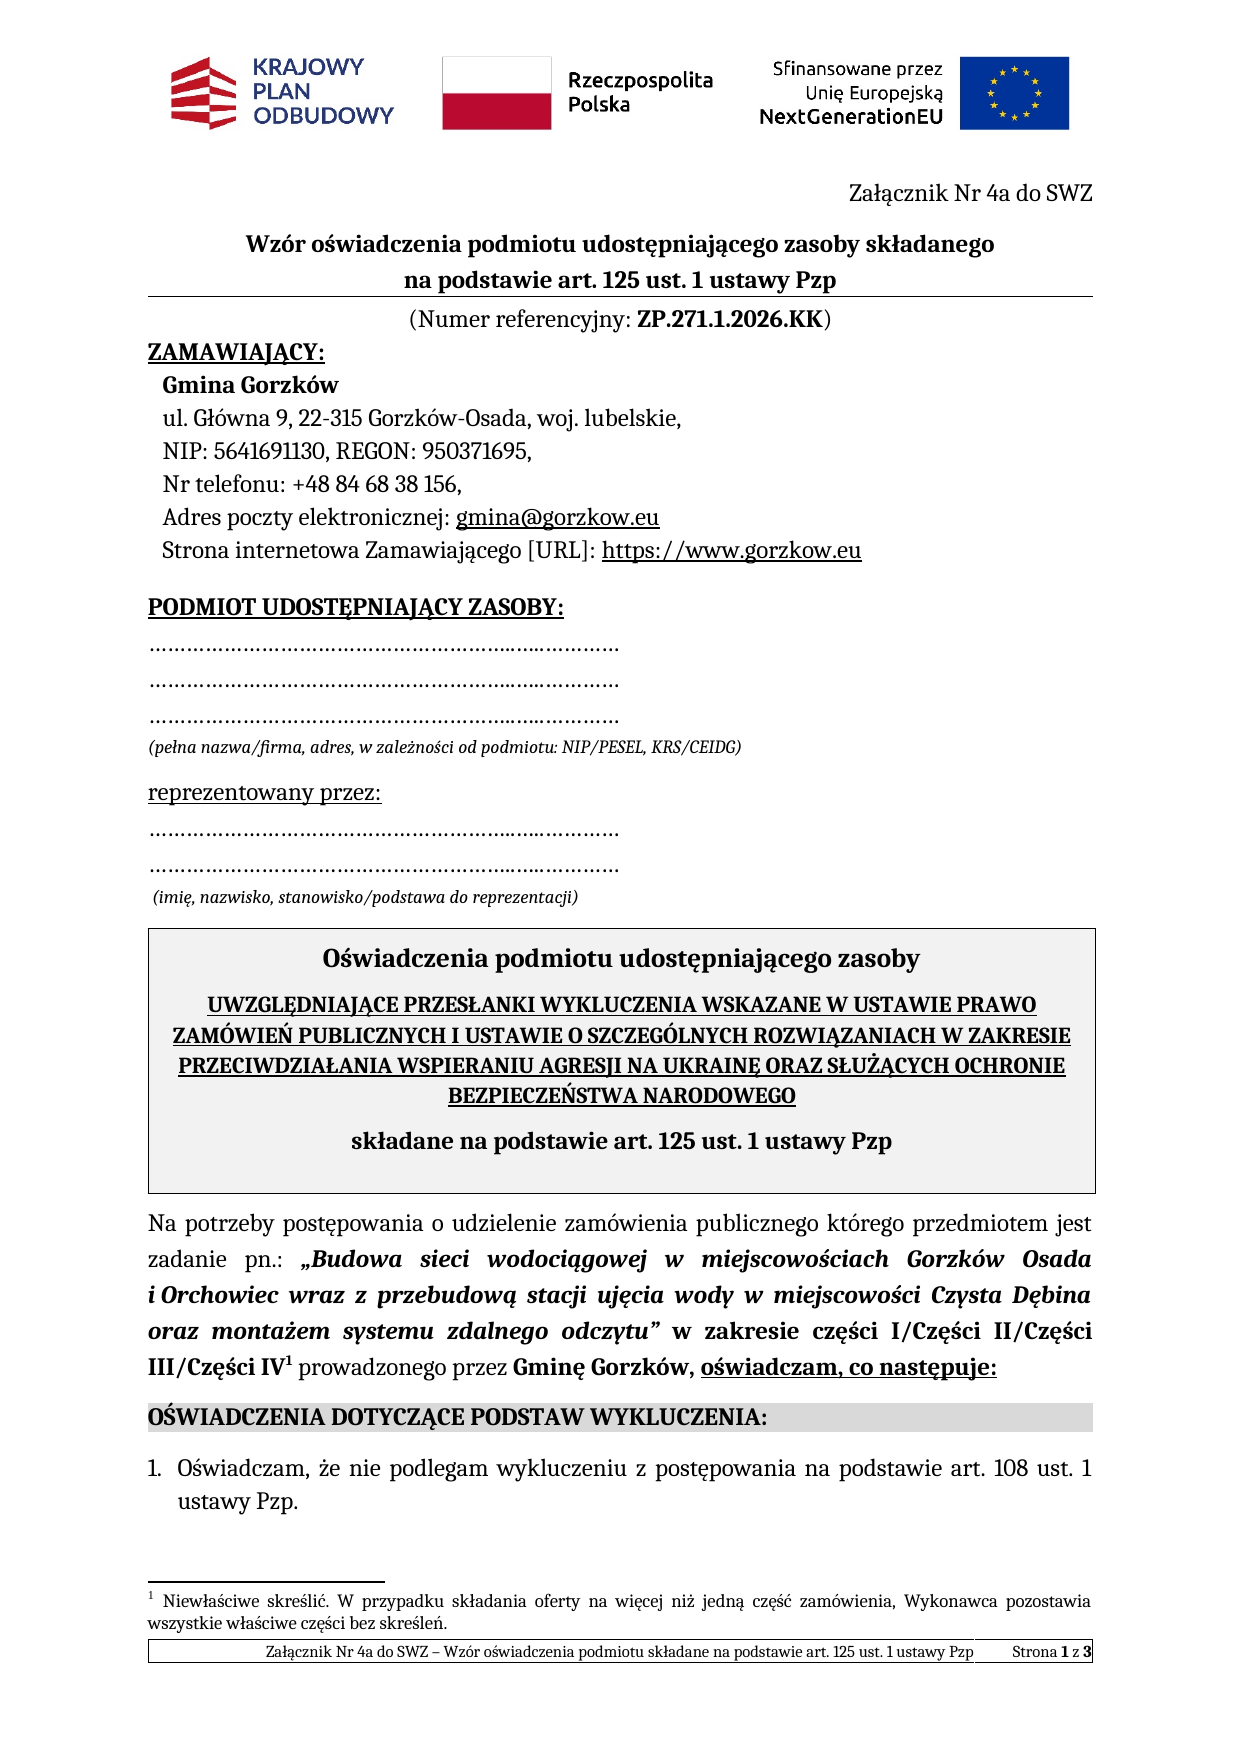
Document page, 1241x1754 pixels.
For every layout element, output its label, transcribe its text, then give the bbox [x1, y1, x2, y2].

text reprezentowany przez: [148, 778, 1093, 807]
text ZAMAWIAJĄCY: [148, 338, 1093, 366]
text OŚWIADCZENIA DOTYCZĄCE PODSTAW WYKLUCZENIA: [148, 1403, 1093, 1432]
text …………………………………………………..…..………… [148, 814, 1093, 843]
list Adres poczty elektronicznej: gmina@gorzkow.eu [162, 503, 1093, 532]
list Gmina Gorzków [162, 371, 1093, 399]
text Załącznik Nr 4a do SWZ [148, 179, 1093, 208]
table_header Oświadczenia podmiotu udostępniającego zasoby UWZGLĘDNIAJĄCE PRZESŁANKI WYKLUCZENIA WSKAZANE W USTAWIE PRAWO ZAMÓWIEŃ PUBLICZNYCH I USTAWIE o szczególnych rozwiązaniach w zakresie przeciwdziałania wspieraniu agresji na Ukrainę oraz służących ochronie bezpieczeństwa narodowego składane na podstawie art. 125 ust. 1 ustawy Pzp [149, 929, 1095, 1193]
text Strona internetowa Zamawiającego [URL]: https://www.gorzkow.eu [162, 536, 1093, 564]
text …………………………………………………..…..………… [148, 629, 1093, 657]
text PODMIOT UDOSTĘPNIAJĄCY ZASOBY: [148, 593, 1093, 622]
picture [147, 32, 1093, 154]
text Na potrzeby postępowania o udzielenie zamówienia publicznego którego przedmiotem jest zadanie pn.: „Budowa sieci wodociągowej w miejscowościach Gorzków Osada i Orchowiec wraz z przebudową stacji ujęcia wody w miejscowości Czysta Dębina oraz montażem systemu zdalnego odczytu” w zakresie części I/Części II/Części III/Części IV prowadzonego przez Gminę Gorzków, oświadczam, co następuje: [148, 1209, 1093, 1381]
text …………………………………………………..…..………… [148, 850, 1093, 879]
text (imię, nazwisko, stanowisko/podstawa do reprezentacji) [148, 886, 1093, 908]
list ul. Główna 9, 22-315 Gorzków-Osada, woj. lubelskie, [162, 404, 1093, 432]
text …………………………………………………..…..………… [148, 665, 1093, 693]
text Wzór oświadczenia podmiotu udostępniającego zasoby składanego na podstawie art. 125 ust. 1 ustawy Pzp [148, 230, 1093, 296]
list Oświadczam, że nie podlegam wykluczeniu z postępowania na podstawie art. 108 ust. 1 ustawy Pzp. [148, 1454, 1093, 1516]
list NIP: 5641691130, REGON: 950371695, [162, 437, 1093, 466]
text (Numer referencyjny: ZP.271.1.2026.KK) [148, 305, 1093, 333]
text …………………………………………………..…..………… [148, 701, 1093, 729]
list Nr telefonu: +48 84 68 38 156, [162, 470, 1093, 498]
text (pełna nazwa/firma, adres, w zależności od podmiotu: NIP/PESEL, KRS/CEIDG) [148, 737, 1093, 758]
